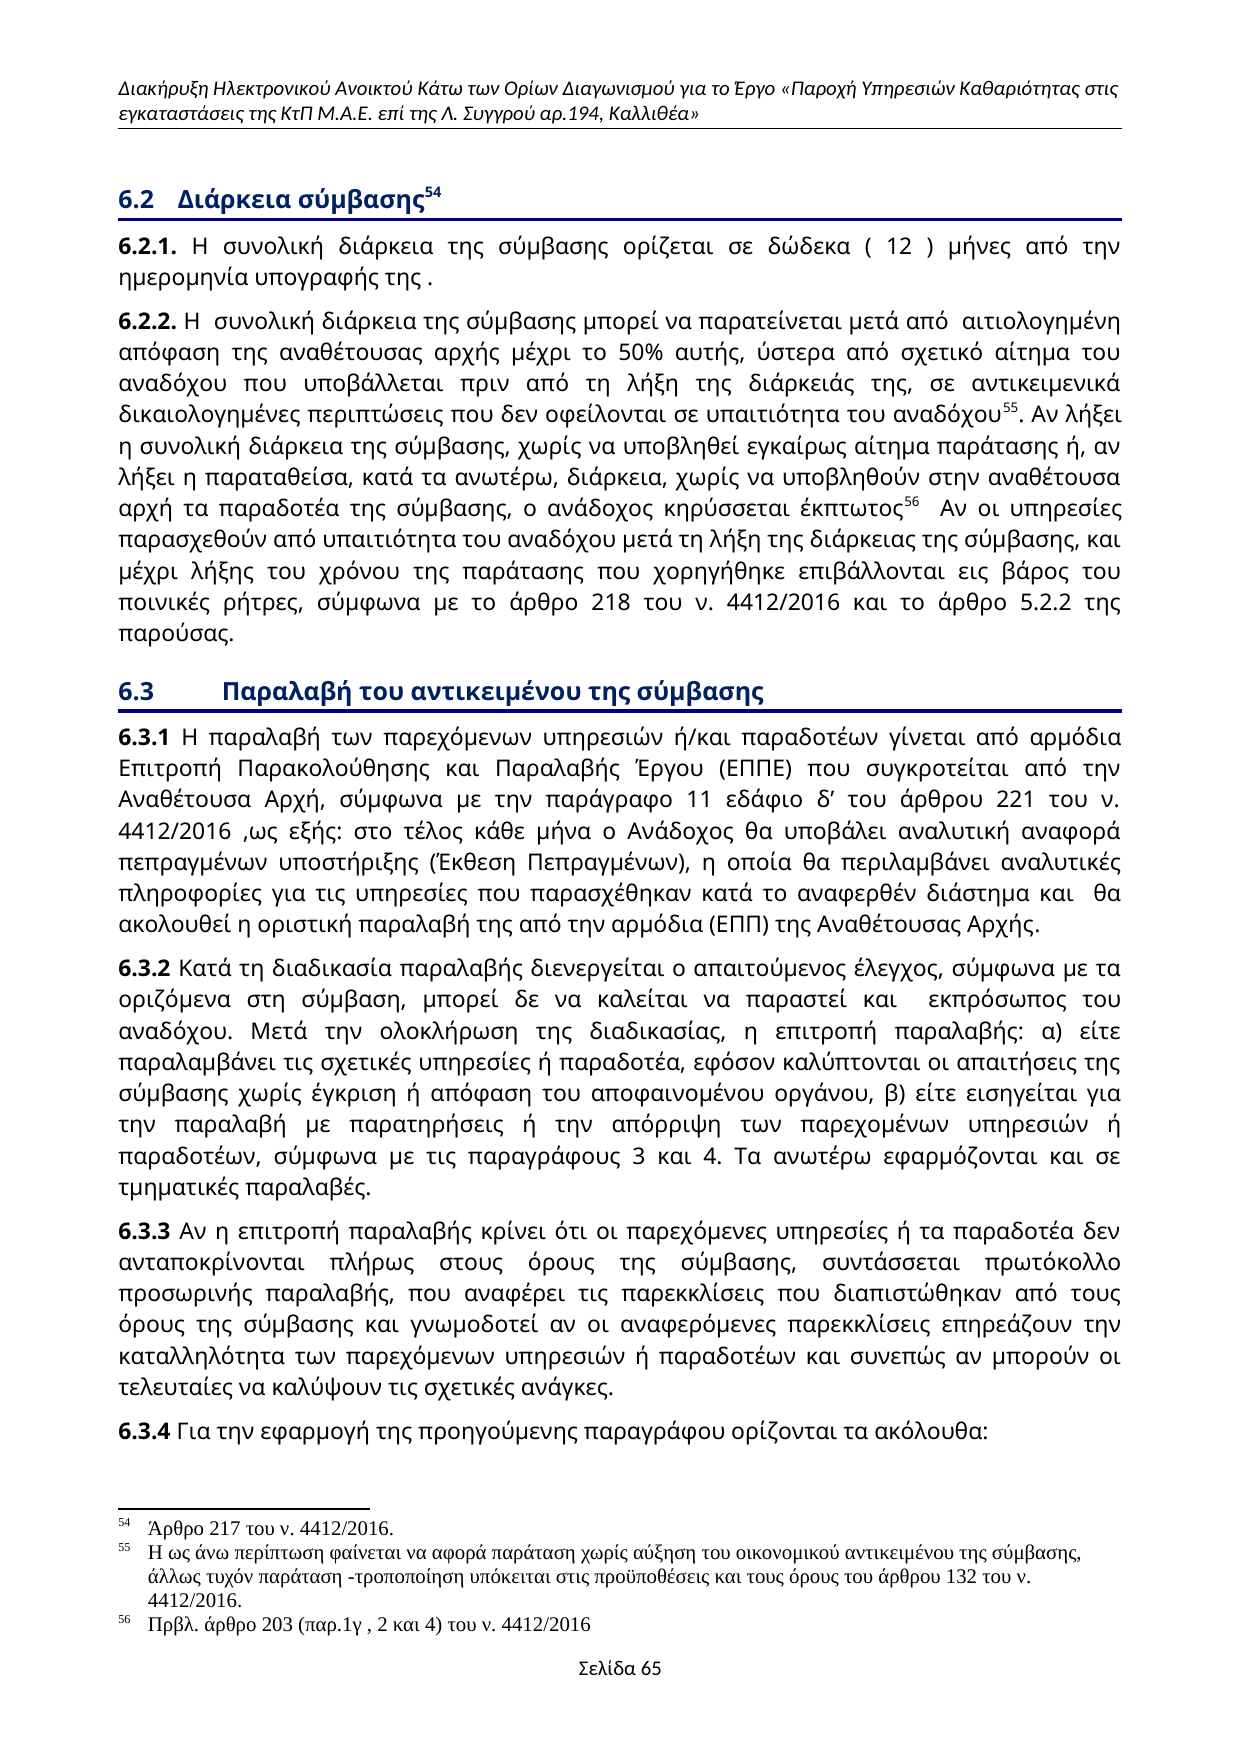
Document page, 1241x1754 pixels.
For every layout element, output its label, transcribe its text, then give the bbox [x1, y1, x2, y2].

text 6.3.4 Για την εφαρμογή της προηγούμενης παραγράφου ορίζονται τα ακόλουθα: [118, 1415, 1122, 1446]
subtitle 6.3 Παραλαβή του αντικειμένου της σύμβασης [118, 673, 1122, 709]
text 6.2.2. Η συνολική διάρκεια της σύμβασης μπορεί να παρατείνεται μετά από αιτιολογημένη απόφαση της αναθέτουσας αρχής μέχρι το 50% αυτής, ύστερα από σχετικό αίτημα του αναδόχου που υποβάλλεται πριν από τη λήξη της διάρκειάς της, σε αντικειμενικά δικαιολογημένες περιπτώσεις που δεν οφείλονται σε υπαιτιότητα του αναδόχου. Αν λήξει η συνολική διάρκεια της σύμβασης, χωρίς να υποβληθεί εγκαίρως αίτημα παράτασης ή, αν λήξει η παραταθείσα, κατά τα ανωτέρω, διάρκεια, χωρίς να υποβληθούν στην αναθέτουσα αρχή τα παραδοτέα της σύμβασης, ο ανάδοχος κηρύσσεται έκπτωτος Αν οι υπηρεσίες παρασχεθούν από υπαιτιότητα του αναδόχου μετά τη λήξη της διάρκειας της σύμβασης, και μέχρι λήξης του χρόνου της παράτασης που χορηγήθηκε επιβάλλονται εις βάρος του ποινικές ρήτρες, σύμφωνα με το άρθρο 218 του ν. 4412/2016 και το άρθρο 5.2.2 της παρούσας. [118, 304, 1122, 648]
text 6.2.1. Η συνολική διάρκεια της σύμβασης ορίζεται σε δώδεκα ( 12 ) μήνες από την ημερομηνία υπογραφής της . [118, 229, 1122, 292]
subtitle 6.2 Διάρκεια σύμβασης [118, 182, 1122, 218]
text 6.3.3 Αν η επιτροπή παραλαβής κρίνει ότι οι παρεχόμενες υπηρεσίες ή τα παραδοτέα δεν ανταποκρίνονται πλήρως στους όρους της σύμβασης, συντάσσεται πρωτόκολλο προσωρινής παραλαβής, που αναφέρει τις παρεκκλίσεις που διαπιστώθηκαν από τους όρους της σύμβασης και γνωμοδοτεί αν οι αναφερόμενες παρεκκλίσεις επηρεάζουν την καταλληλότητα των παρεχόμενων υπηρεσιών ή παραδοτέων και συνεπώς αν μπορούν οι τελευταίες να καλύψουν τις σχετικές ανάγκες. [118, 1215, 1122, 1402]
text 6.3.2 Κατά τη διαδικασία παραλαβής διενεργείται ο απαιτούμενος έλεγχος, σύμφωνα με τα οριζόμενα στη σύμβαση, μπορεί δε να καλείται να παραστεί και εκπρόσωπος του αναδόχου. Μετά την ολοκλήρωση της διαδικασίας, η επιτροπή παραλαβής: α) είτε παραλαμβάνει τις σχετικές υπηρεσίες ή παραδοτέα, εφόσον καλύπτονται οι απαιτήσεις της σύμβασης χωρίς έγκριση ή απόφαση του αποφαινομένου οργάνου, β) είτε εισηγείται για την παραλαβή με παρατηρήσεις ή την απόρριψη των παρεχομένων υπηρεσιών ή παραδοτέων, σύμφωνα με τις παραγράφους 3 και 4. Τα ανωτέρω εφαρμόζονται και σε τμηματικές παραλαβές. [118, 952, 1122, 1202]
text 6.3.1 Η παραλαβή των παρεχόμενων υπηρεσιών ή/και παραδοτέων γίνεται από αρμόδια Επιτροπή Παρακολούθησης και Παραλαβής Έργου (ΕΠΠΕ) που συγκροτείται από την Αναθέτουσα Αρχή, σύμφωνα με την παράγραφο 11 εδάφιο δ’ του άρθρου 221 του ν. 4412/2016 ,ως εξής: στο τέλος κάθε μήνα ο Ανάδοχος θα υποβάλει αναλυτική αναφορά πεπραγμένων υποστήριξης (Έκθεση Πεπραγμένων), η οποία θα περιλαμβάνει αναλυτικές πληροφορίες για τις υπηρεσίες που παρασχέθηκαν κατά το αναφερθέν διάστημα και θα ακολουθεί η οριστική παραλαβή της από την αρμόδια (ΕΠΠ) της Αναθέτουσας Αρχής. [118, 721, 1122, 940]
